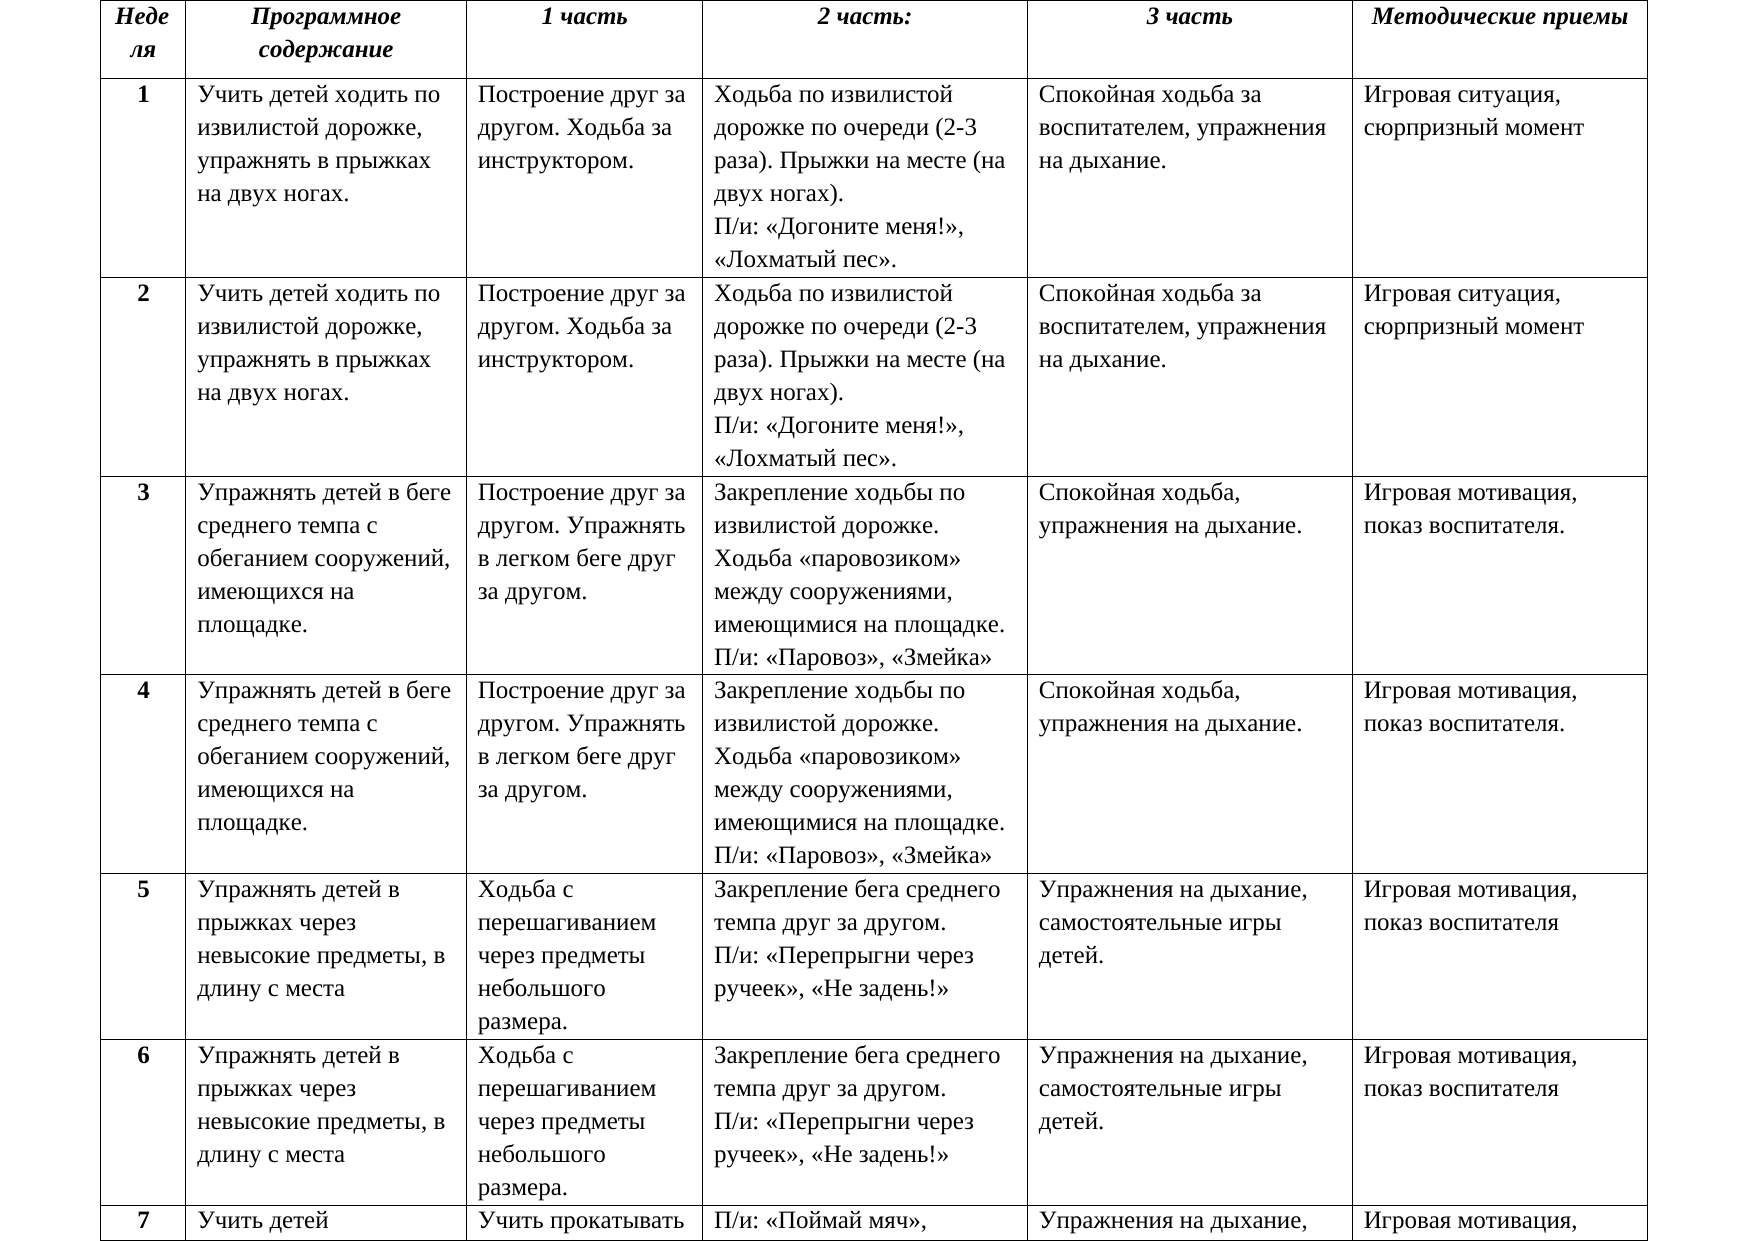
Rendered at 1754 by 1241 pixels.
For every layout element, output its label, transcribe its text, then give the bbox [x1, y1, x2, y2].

table_cell 5 [101, 874, 185, 1039]
table_cell Построение друг за другом. Ходьба за инструктором. [467, 79, 702, 277]
table_cell Ходьба с перешагиванием через предметы небольшого размера. [467, 1040, 702, 1204]
table_cell Закрепление бега среднего темпа друг за другом. П/и: «Перепрыгни через ручеек», «Не задень!» [703, 874, 1027, 1039]
table_cell 4 [101, 675, 185, 873]
table_header Неделя [101, 1, 185, 78]
table_cell Построение друг за другом. Упражнять в легком беге друг за другом. [467, 675, 702, 873]
table_cell Упражнения на дыхание, самостоятельные игры детей. [1028, 1040, 1352, 1204]
table_cell Упражнения на дыхание, самостоятельные игры детей. [1028, 874, 1352, 1039]
table_cell Упражнять детей в прыжках через невысокие предметы, в длину с места [186, 1040, 466, 1204]
table_cell Ходьба по извилистой дорожке по очереди (2-3 раза). Прыжки на месте (на двух ногах). П/и: «Догоните меня!», «Лохматый пес». [703, 278, 1027, 476]
table_cell Спокойная ходьба, упражнения на дыхание. [1028, 477, 1352, 674]
table_header 1 часть [467, 1, 702, 78]
table_cell Ходьба по извилистой дорожке по очереди (2-3 раза). Прыжки на месте (на двух ногах). П/и: «Догоните меня!», «Лохматый пес». [703, 79, 1027, 277]
table_cell Игровая мотивация, показ воспитателя [1353, 1040, 1647, 1204]
table_cell 3 [101, 477, 185, 674]
table_cell Учить детей действовать с различными предметами (мячами, шарами и пр.) [186, 1206, 466, 1240]
table_cell Спокойная ходьба, упражнения на дыхание. [1028, 675, 1352, 873]
table_cell Упражнять детей в прыжках через невысокие предметы, в длину с места [186, 874, 466, 1039]
table_header Методические приемы [1353, 1, 1647, 78]
table_cell Построение друг за другом. Ходьба за инструктором. [467, 278, 702, 476]
table_cell Игровая мотивация, показ воспитателя [1353, 1206, 1647, 1240]
table_cell Учить детей ходить по извилистой дорожке, упражнять в прыжках на двух ногах. [186, 79, 466, 277]
table_header 3 часть [1028, 1, 1352, 78]
table_cell Игровая мотивация, показ воспитателя. [1353, 477, 1647, 674]
table_cell Спокойная ходьба за воспитателем, упражнения на дыхание. [1028, 278, 1352, 476]
table_cell Упражнять детей в беге среднего темпа с обеганием сооружений, имеющихся на площадке. [186, 477, 466, 674]
table_cell Упражнения на дыхание, самостоятельные игры детей. [1028, 1206, 1352, 1240]
table_cell 6 [101, 1040, 185, 1204]
table_cell Игровая мотивация, показ воспитателя. [1353, 675, 1647, 873]
table_cell 1 [101, 79, 185, 277]
table_cell 7 [101, 1206, 185, 1240]
table_cell Игровая ситуация, сюрпризный момент [1353, 278, 1647, 476]
table_cell Построение друг за другом. Упражнять в легком беге друг за другом. [467, 477, 702, 674]
table_header 2 часть: [703, 1, 1027, 78]
table_cell Закрепление ходьбы по извилистой дорожке. Ходьба «паровозиком» между сооружениями, имеющимися на площадке. П/и: «Паровоз», «Змейка» [703, 675, 1027, 873]
table_cell Закрепление ходьбы по извилистой дорожке. Ходьба «паровозиком» между сооружениями, имеющимися на площадке. П/и: «Паровоз», «Змейка» [703, 477, 1027, 674]
table_cell Ходьба с перешагиванием через предметы небольшого размера. [467, 874, 702, 1039]
table_cell 2 [101, 278, 185, 476]
table_cell Спокойная ходьба за воспитателем, упражнения на дыхание. [1028, 79, 1352, 277]
table_cell Учить прокатывать мяч вперед двумя руками. Учить прокатывать мяч по направлению друг к другу, двумя руками. [467, 1206, 702, 1240]
table_cell Игровая ситуация, сюрпризный момент [1353, 79, 1647, 277]
table_cell П/и: «Поймай мяч», «Передай мяч». [703, 1206, 1027, 1240]
table_cell Упражнять детей в беге среднего темпа с обеганием сооружений, имеющихся на площадке. [186, 675, 466, 873]
table_header Программное содержание [186, 1, 466, 78]
table_cell Закрепление бега среднего темпа друг за другом. П/и: «Перепрыгни через ручеек», «Не задень!» [703, 1040, 1027, 1204]
table_cell Игровая мотивация, показ воспитателя [1353, 874, 1647, 1039]
table_cell Учить детей ходить по извилистой дорожке, упражнять в прыжках на двух ногах. [186, 278, 466, 476]
